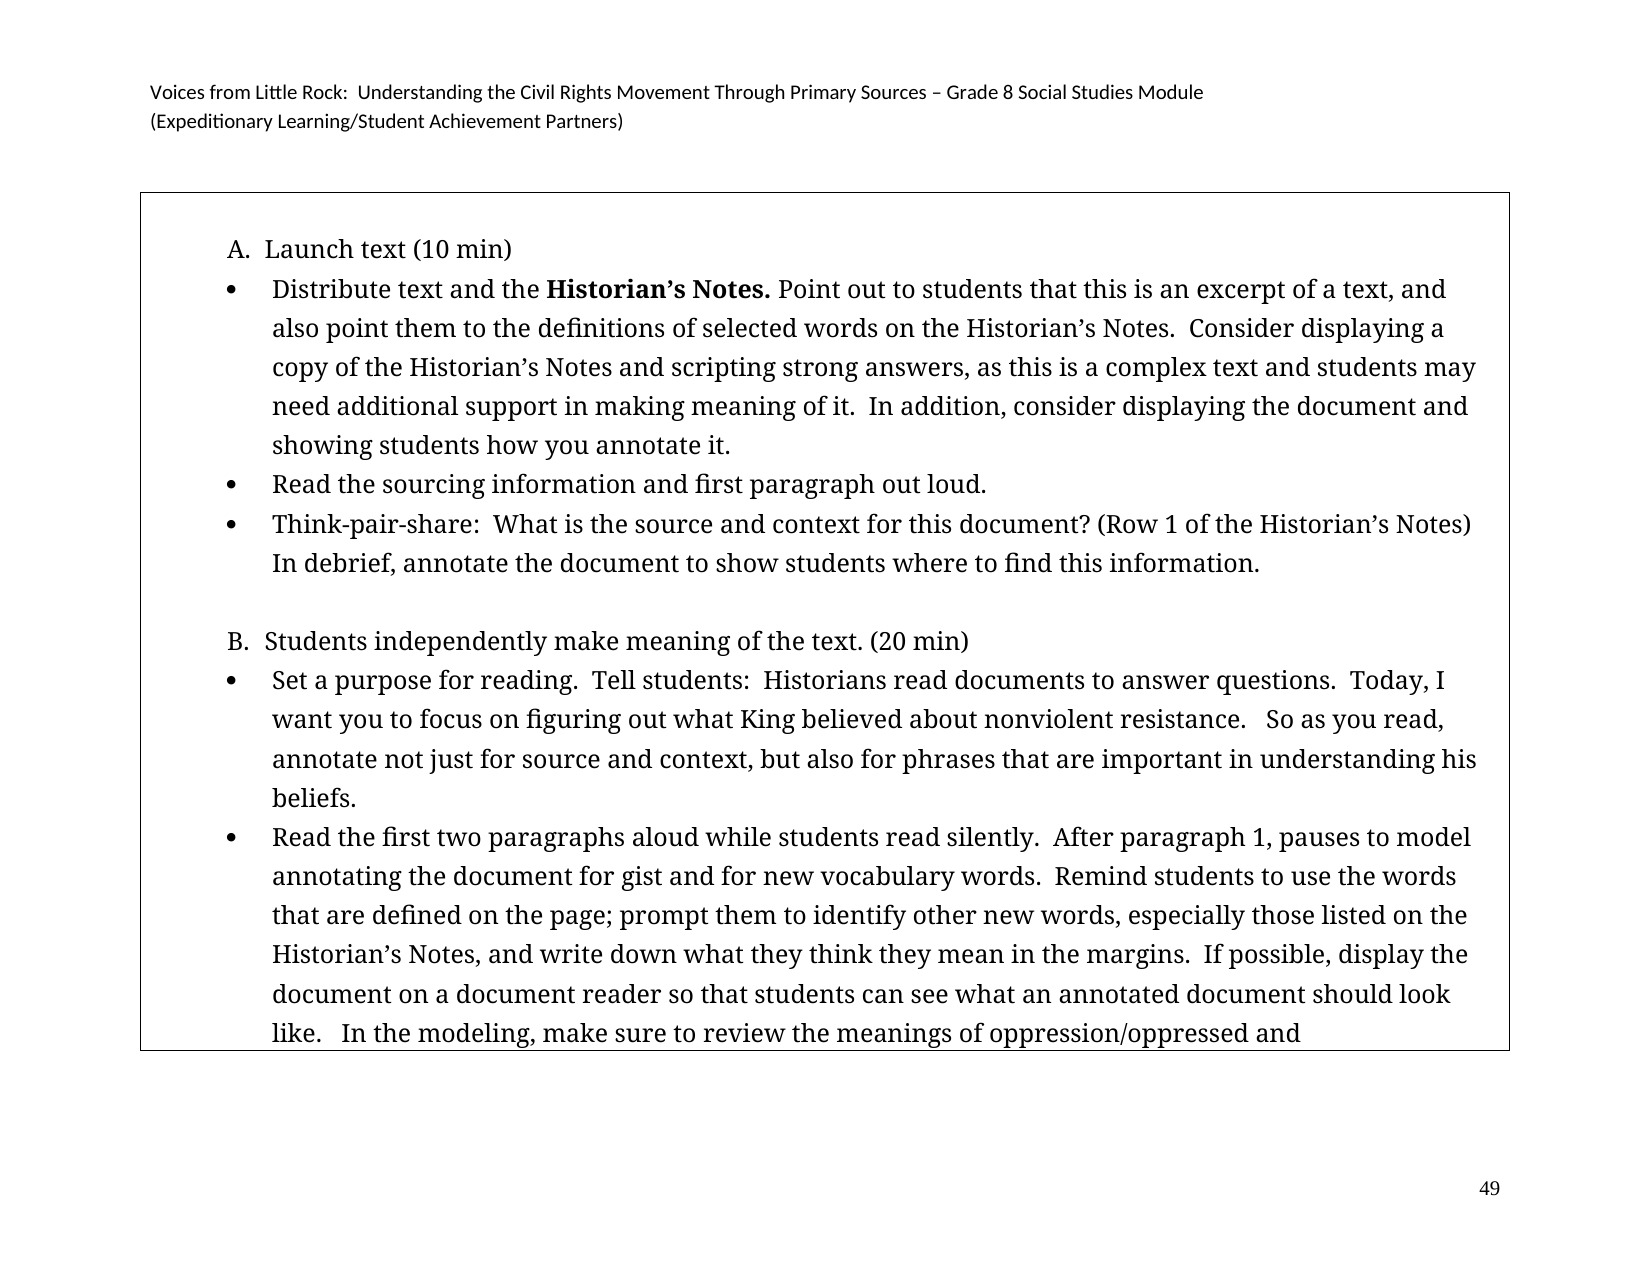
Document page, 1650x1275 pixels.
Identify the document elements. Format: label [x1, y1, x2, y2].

table_cell [141, 193, 1509, 1049]
